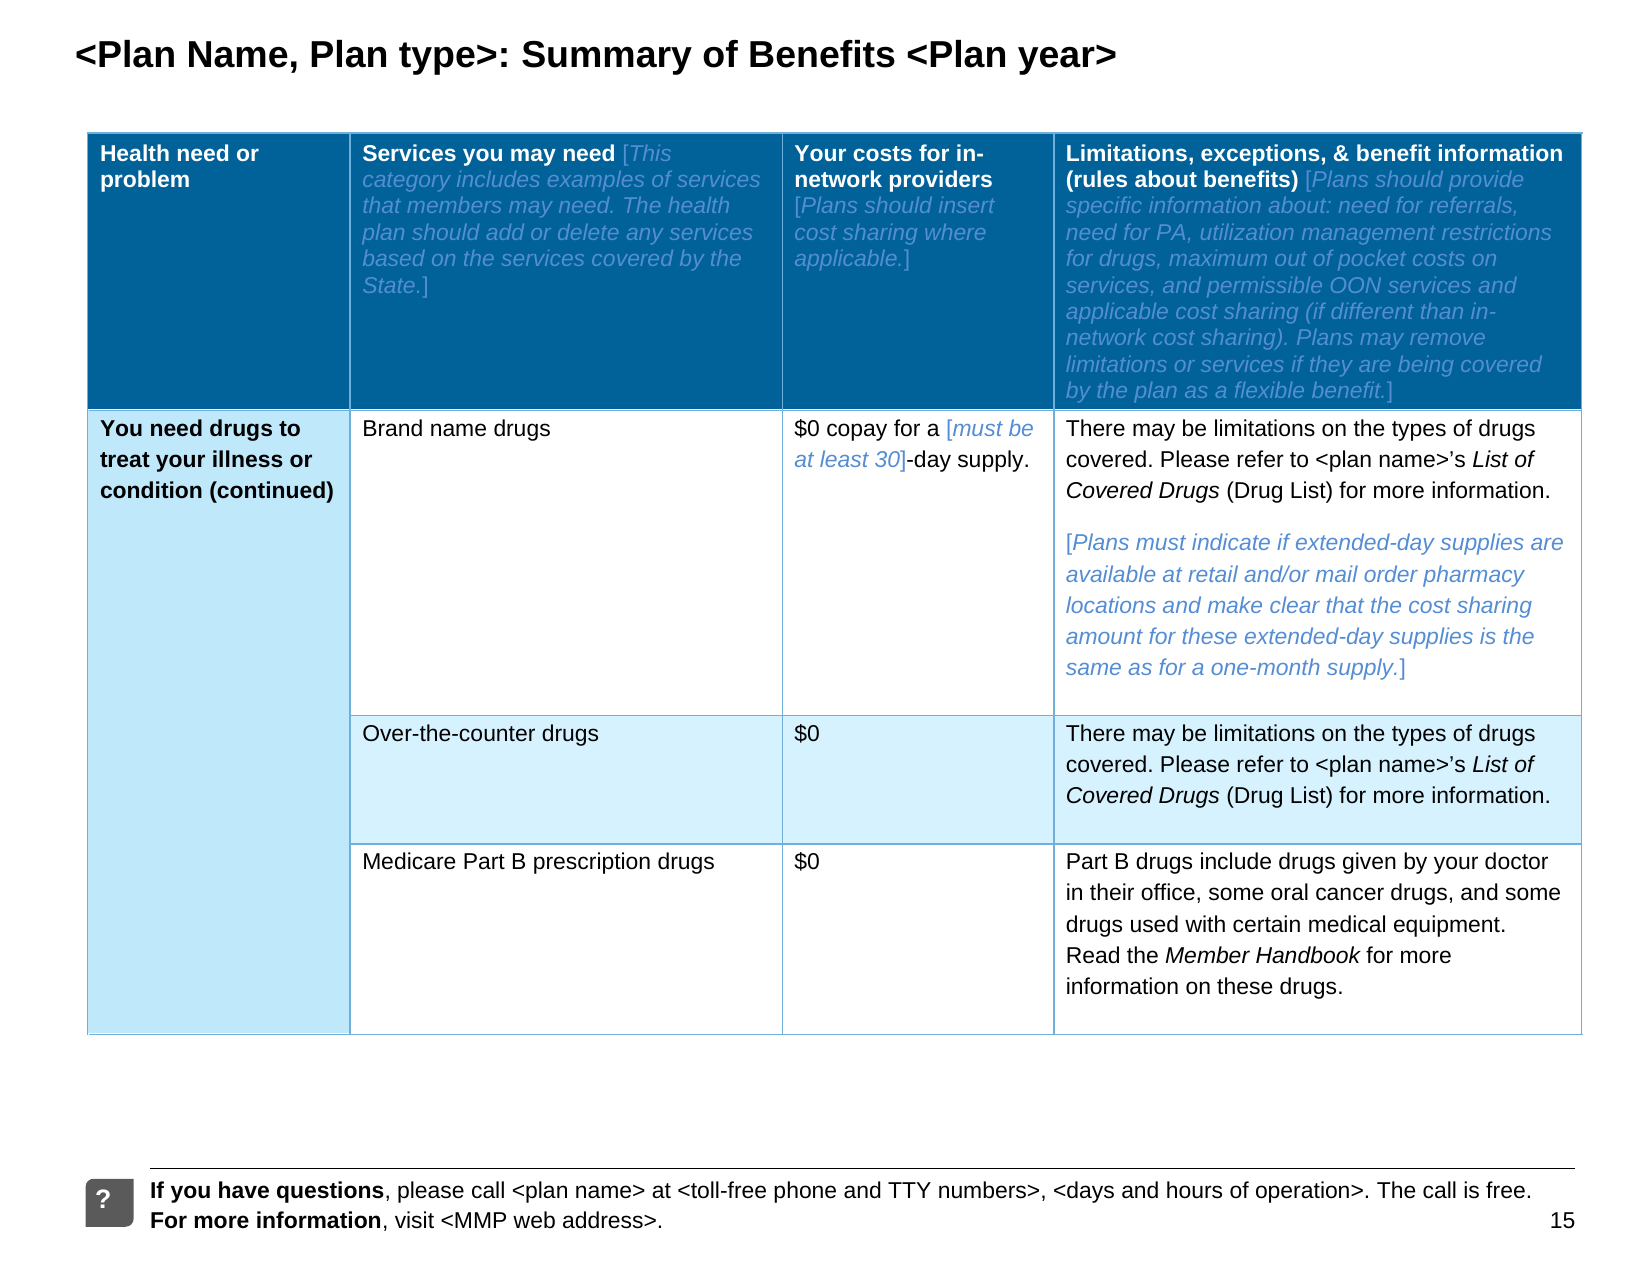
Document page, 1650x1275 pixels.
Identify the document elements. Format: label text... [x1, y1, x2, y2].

table_header Health need or problem [88, 134, 349, 409]
table_header Your costs for in-network providers [Plans should insert cost sharing where applicable.] [783, 134, 1053, 409]
table_cell Over-the-counter drugs [351, 716, 782, 843]
table_cell $0 copay for a [must be at least 30]-day supply. [783, 411, 1053, 715]
table_cell $0 [783, 845, 1053, 1033]
table_cell There may be limitations on the types of drugs covered. Please refer to <plan name>’s List of Covered Drugs (Drug List) for more information. [1055, 716, 1581, 843]
table_header Services you may need [This category includes examples of services that members may need. The health plan should add or delete any services based on the services covered by the State.] [351, 134, 782, 409]
table_cell There may be limitations on the types of drugs covered. Please refer to <plan name>’s List of Covered Drugs (Drug List) for more information. [Plans must indicate if extended-day supplies are available at retail and/or mail order pharmacy locations and make clear that the cost sharing amount for these extended-day supplies is the same as for a one-month supply.] [1055, 411, 1581, 715]
table_cell $0 [783, 716, 1053, 843]
table_header Limitations, exceptions, & benefit information (rules about benefits) [Plans should provide specific information about: need for referrals, need for PA, utilization management restrictions for drugs, maximum out of pocket costs on services, and permissible OON services and applicable cost sharing (if different than in-network cost sharing). Plans may remove limitations or services if they are being covered by the plan as a flexible benefit.] [1055, 134, 1581, 409]
table_cell Brand name drugs [351, 411, 782, 715]
table_cell Part B drugs include drugs given by your doctor in their office, some oral cancer drugs, and some drugs used with certain medical equipment. Read the Member Handbook for more information on these drugs. [1055, 845, 1581, 1033]
table_cell Medicare Part B prescription drugs [351, 845, 782, 1033]
table_cell You need drugs to treat your illness or condition (continued) [88, 411, 349, 1033]
